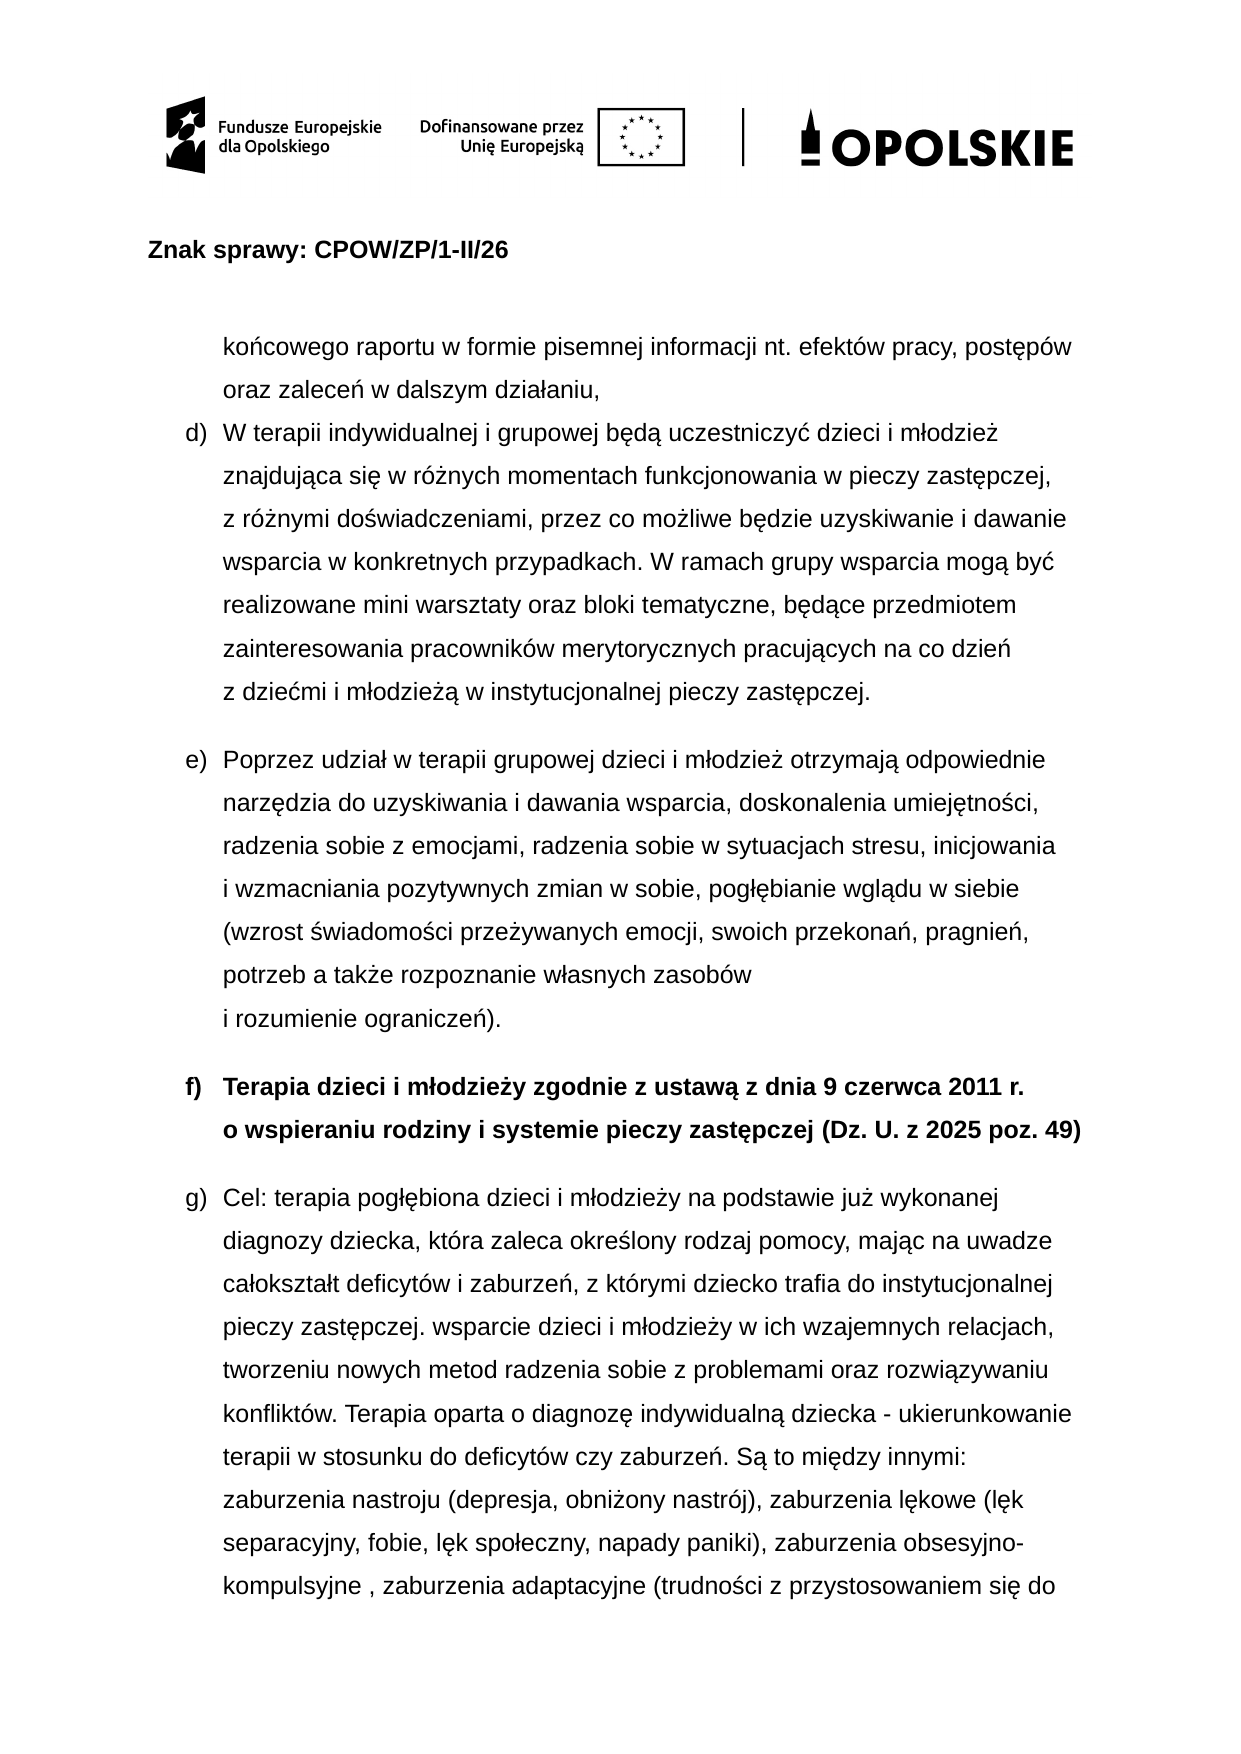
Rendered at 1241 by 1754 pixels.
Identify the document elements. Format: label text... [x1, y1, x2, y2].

picture [147, 73, 1093, 198]
list Terapia dzieci i młodzieży zgodnie z ustawą z dnia 9 czerwca 2011 r. o wspieraniu rodziny i systemie pieczy zastępczej (Dz. U. z 2025 poz. 49) [185, 1072, 1093, 1143]
list W terapii indywidualnej i grupowej będą uczestniczyć dzieci i młodzież znajdująca się w różnych momentach funkcjonowania w pieczy zastępczej, z różnymi doświadczeniami, przez co możliwe będzie uzyskiwanie i dawanie wsparcia w konkretnych przypadkach. W ramach grupy wsparcia mogą być realizowane mini warsztaty oraz bloki tematyczne, będące przedmiotem zainteresowania pracowników merytorycznych pracujących na co dzień z dziećmi i młodzieżą w instytucjonalnej pieczy zastępczej. [185, 418, 1093, 705]
list Poprzez udział w terapii grupowej dzieci i młodzież otrzymają odpowiednie narzędzia do uzyskiwania i dawania wsparcia, doskonalenia umiejętności, radzenia sobie z emocjami, radzenia sobie w sytuacjach stresu, inicjowania i wzmacniania pozytywnych zmian w sobie, pogłębianie wglądu w siebie (wzrost świadomości przeżywanych emocji, swoich przekonań, pragnień, potrzeb a także rozpoznanie własnych zasobów i rozumienie ograniczeń). [185, 745, 1093, 1032]
